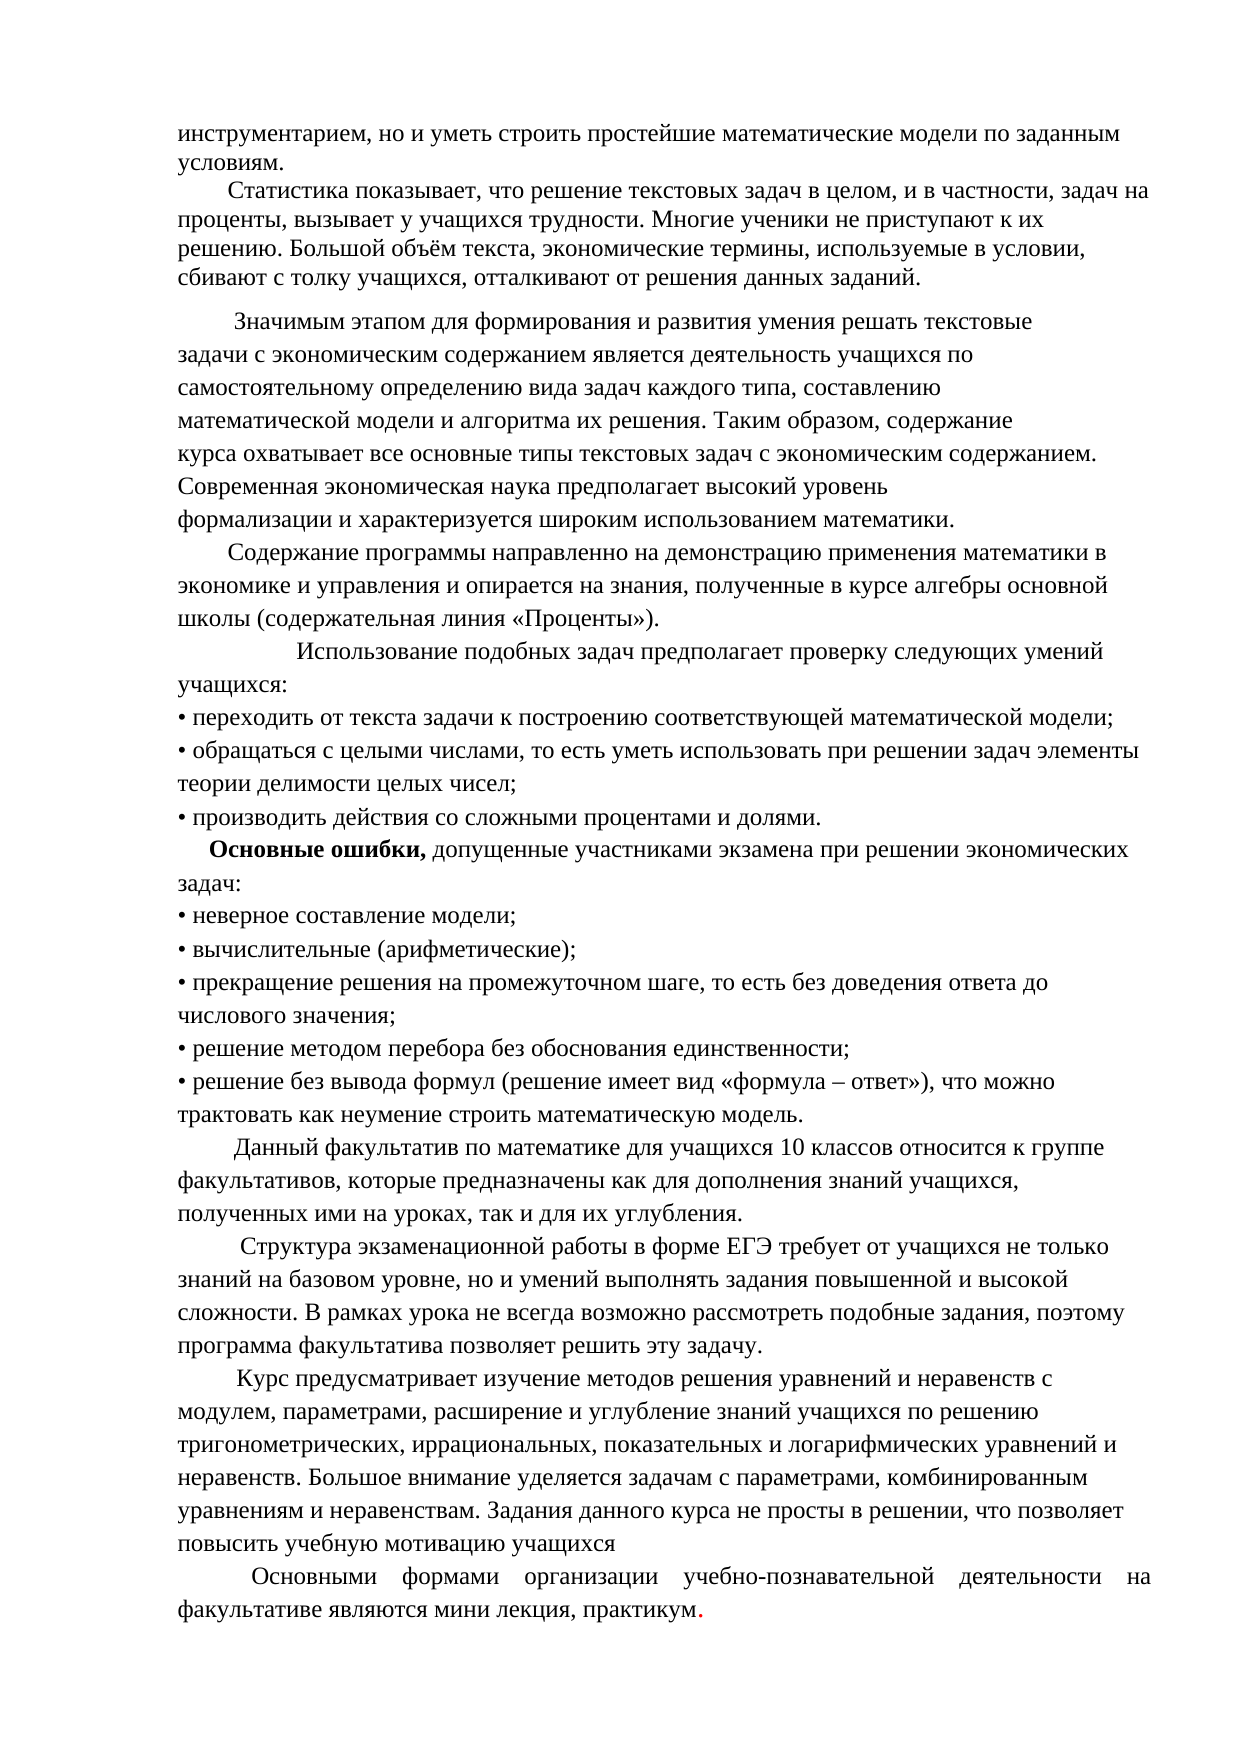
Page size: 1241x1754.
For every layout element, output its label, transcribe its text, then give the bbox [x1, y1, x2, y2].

text Данный факультатив по математике для учащихся 10 классов относится к группе факультативов, которые предназначены как для дополнения знаний учащихся, полученных ими на уроках, так и для их углубления. [177, 1132, 1152, 1227]
text • производить действия со сложными процентами и долями. [177, 802, 1152, 830]
text • решение без вывода формул (решение имеет вид «формула – ответ»), что можно трактовать как неумение строить математическую модель. [177, 1066, 1152, 1127]
text Основные ошибки, допущенные участниками экзамена при решении экономических задач: [177, 834, 1152, 896]
text математической модели и алгоритма их решения. Таким образом, содержание [177, 405, 1152, 434]
text самостоятельному определению вида задач каждого типа, составлению [177, 372, 1152, 401]
text Современная экономическая наука предполагает высокий уровень [177, 471, 1152, 500]
text • прекращение решения на промежуточном шаге, то есть без доведения ответа до числового значения; [177, 967, 1152, 1028]
text • обращаться с целыми числами, то есть уметь использовать при решении задач элементы теории делимости целых чисел; [177, 736, 1152, 797]
text Основными формами организации учебно-познавательной деятельности на факультативе являются мини лекция, практикум. [177, 1561, 1152, 1623]
text • переходить от текста задачи к построению соответствующей математической модели; [177, 702, 1152, 731]
text курса охватывает все основные типы текстовых задач с экономическим содержанием. [177, 438, 1152, 467]
text • неверное составление модели; [177, 901, 1152, 929]
text задачи с экономическим содержанием является деятельность учащихся по [177, 339, 1152, 368]
text Использование подобных задач предполагает проверку следующих умений учащихся: [177, 636, 1152, 698]
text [177, 118, 1152, 176]
text Значимым этапом для формирования и развития умения решать текстовые [177, 306, 1152, 335]
text Содержание программы направленно на демонстрацию применения математики в экономике и управления и опирается на знания, полученные в курсе алгебры основной школы (содержательная линия «Проценты»). [177, 537, 1152, 632]
text Структура экзаменационной работы в форме ЕГЭ требует от учащихся не только знаний на базовом уровне, но и умений выполнять задания повышенной и высокой сложности. В рамках урока не всегда возможно рассмотреть подобные задания, поэтому программа факультатива позволяет решить эту задачу. [177, 1231, 1152, 1359]
text формализации и характеризуется широким использованием математики. [177, 504, 1152, 533]
text • вычислительные (арифметические); [177, 934, 1152, 962]
text • решение методом перебора без обоснования единственности; [177, 1033, 1152, 1061]
text Статистика показывает, что решение текстовых задач в целом, и в частности, задач на проценты, вызывает у учащихся трудности. Многие ученики не приступают к их решению. Большой объём текста, экономические термины, используемые в условии, сбивают с толку учащихся, отталкивают от решения данных заданий. [177, 176, 1152, 291]
text Курс предусматривает изучение методов решения уравнений и неравенств с модулем, параметрами, расширение и углубление знаний учащихся по решению тригонометрических, иррациональных, показательных и логарифмических уравнений и неравенств. Большое внимание уделяется задачам с параметрами, комбинированным уравнениям и неравенствам. Задания данного курса не просты в решении, что позволяет повысить учебную мотивацию учащихся [177, 1363, 1152, 1557]
